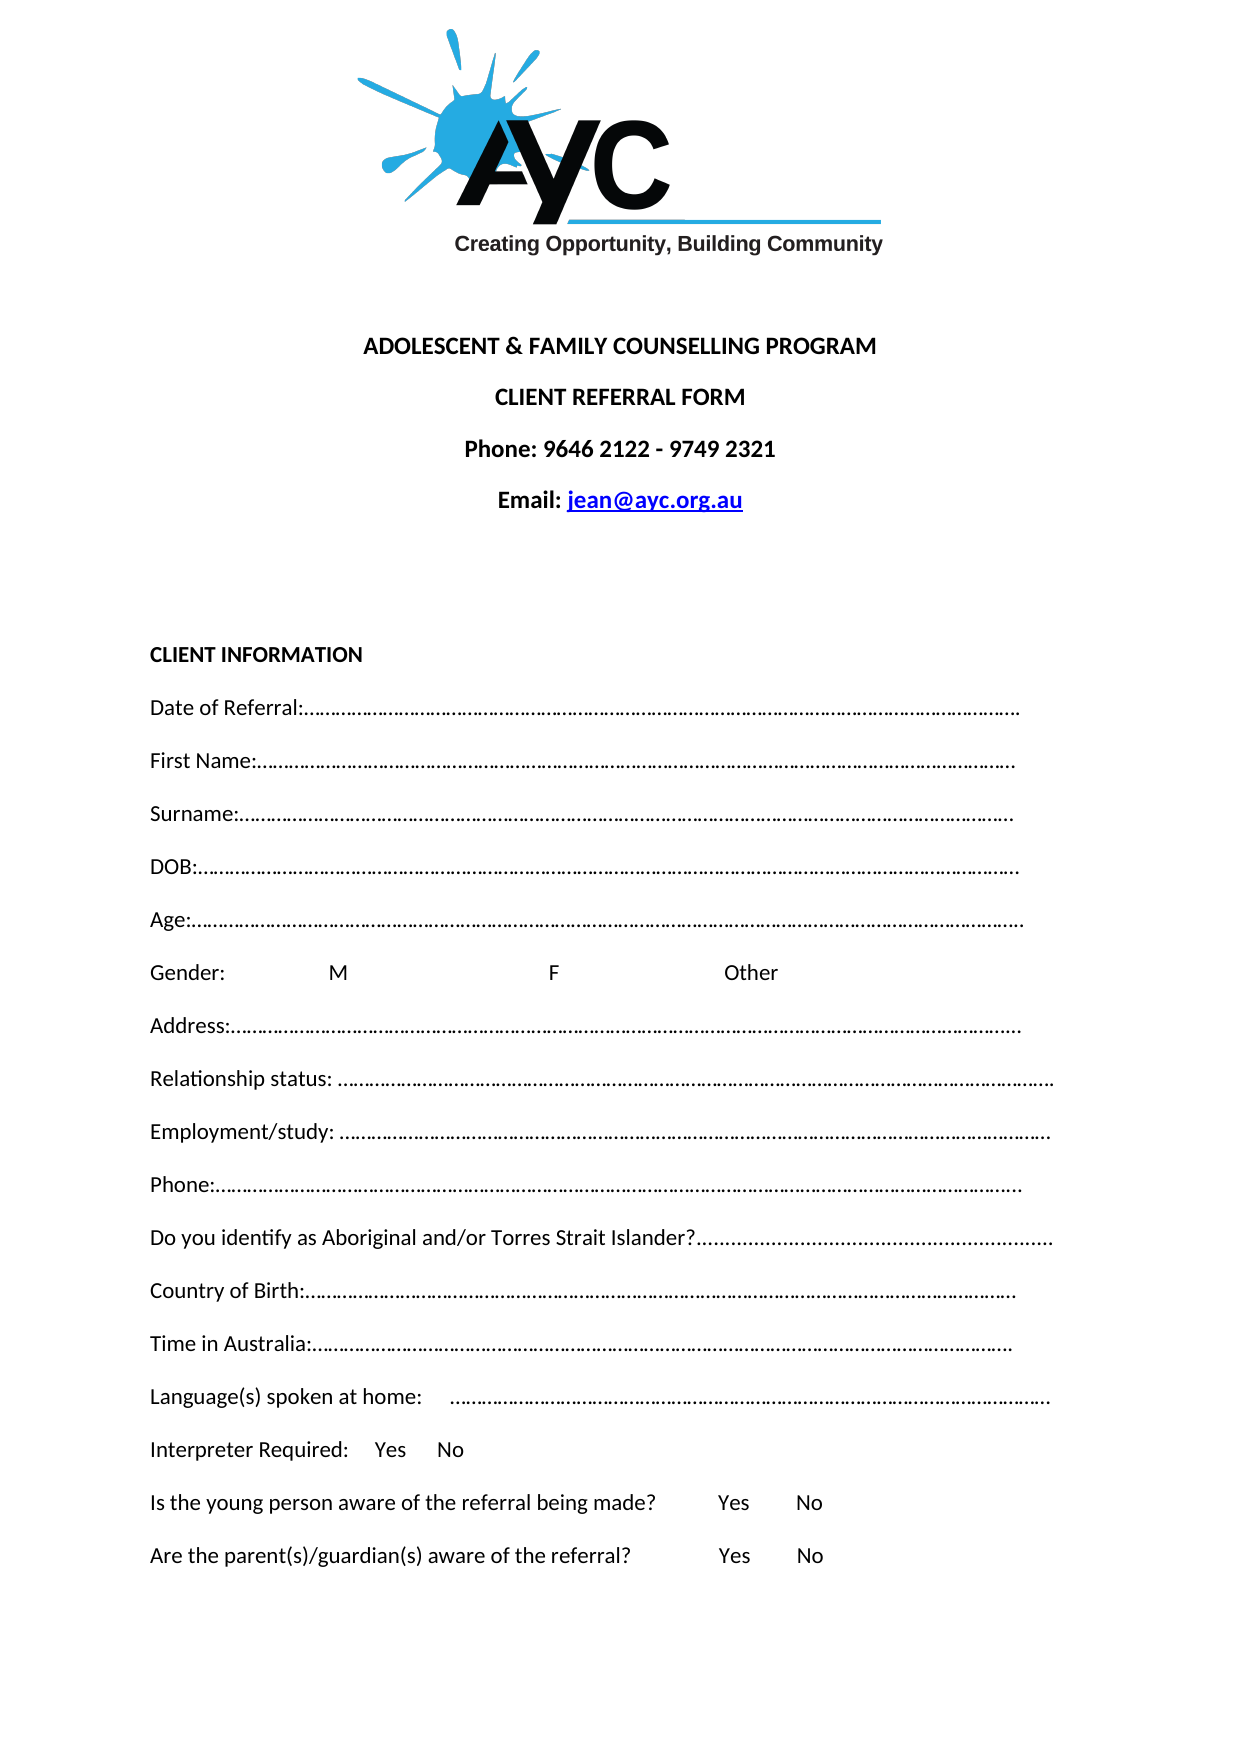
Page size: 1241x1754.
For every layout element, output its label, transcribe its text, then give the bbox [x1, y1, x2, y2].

text Country of Birth:……………………………………………………………………………………………………………………… [150, 1276, 1090, 1304]
text Time in Australia:……………………………………………………………………………………………………………………. [150, 1329, 1090, 1357]
text Is the young person aware of the referral being made? Yes No [150, 1488, 1090, 1516]
text Language(s) spoken at home: …………………………………………………………………………………………………… [150, 1382, 1090, 1410]
text Phone:……………………………………………………………………………………………………………………………………... [150, 1170, 1090, 1198]
text Date of Referral:………………………………………………………………………………………………………………………. [150, 693, 1090, 721]
text Age:………………………………………………………………………………………………………………………………………….. [150, 905, 1090, 933]
text Surname:………………………………………………………………………………………………………………………………… [150, 799, 1090, 827]
text Relationship status: ………………………………………………………………………………………………………………………. [150, 1064, 1090, 1092]
text First Name:……………………………………………………………………………………………………………………………… [150, 746, 1090, 774]
text Employment/study: ……………………………………………………………………………………………………………………… [150, 1117, 1090, 1145]
text Interpreter Required: Yes No [150, 1435, 1090, 1463]
text Phone: 9646 2122 - 9749 2321 [150, 433, 1090, 463]
text Are the parent(s)/guardian(s) aware of the referral? Yes No [150, 1541, 1090, 1569]
picture [357, 29, 883, 259]
text Gender: M F Other [150, 958, 1090, 986]
text Do you identify as Aboriginal and/or Torres Strait Islander?.............................................................. [150, 1223, 1090, 1251]
text CLIENT REFERRAL FORM [150, 382, 1090, 412]
text Email: jean@ayc.org.au [150, 484, 1090, 515]
text ADOLESCENT & FAMILY COUNSELLING PROGRAM [150, 330, 1090, 361]
text Address:…………………………………………………………………………………………………………………………………... [150, 1011, 1090, 1039]
text DOB:………………………………………………………………………………………………………………………………………… [150, 852, 1090, 880]
text CLIENT INFORMATION [150, 640, 1090, 668]
